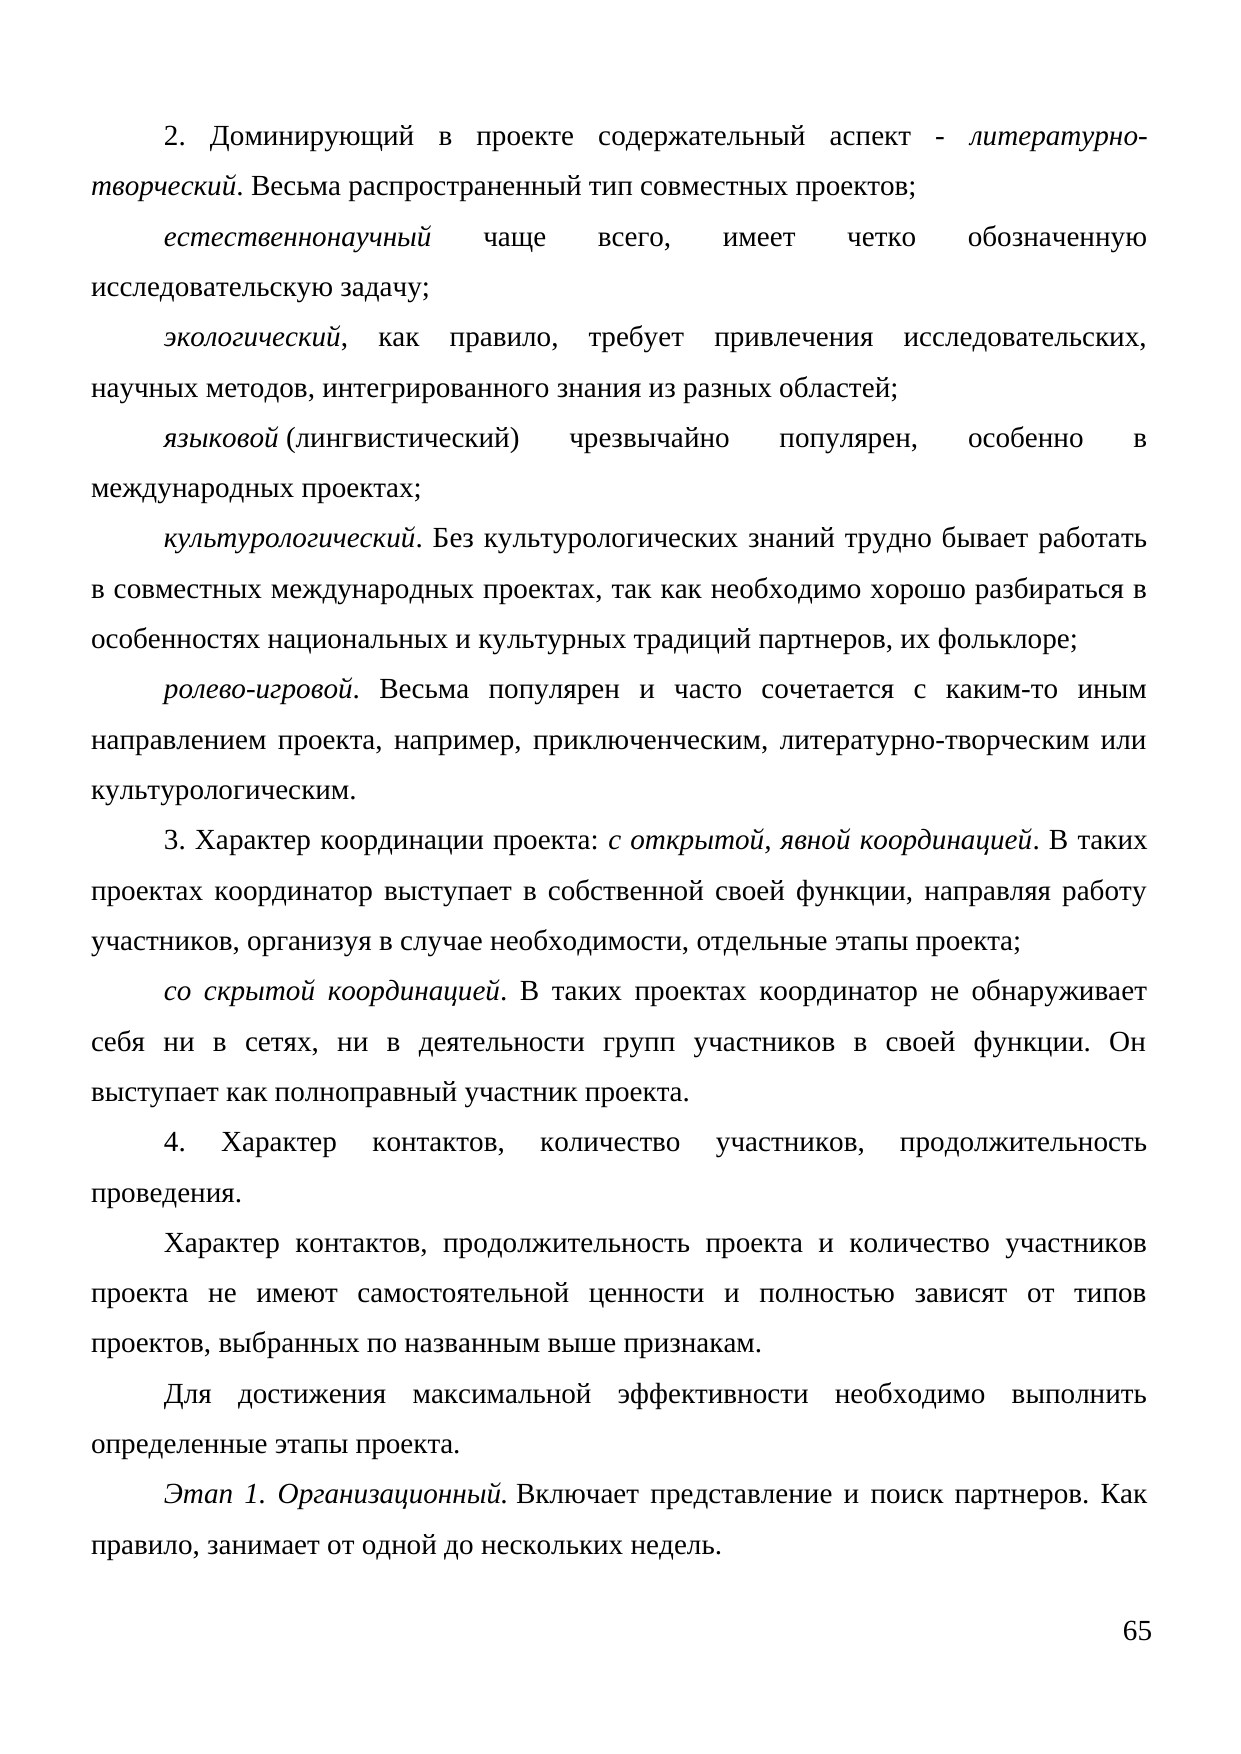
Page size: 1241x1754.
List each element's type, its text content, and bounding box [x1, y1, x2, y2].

text 3. Характер координации проекта: с открытой, явной координацией. В таких проектах координатор выступает в собственной своей функции, направляя работу участников, организуя в случае необходимости, отдельные этапы проекта; [91, 906, 1147, 957]
text культурологический. Без культурологических знаний трудно бывает работать в совместных международных проектах, так как необходимо хорошо разбираться в особенностях национальных и культурных традиций партнеров, их фольклоре; [91, 521, 1147, 571]
text языковой (лингвистический) чрезвычайно популярен, особенно в международных проектах; [91, 420, 1147, 504]
text ролево-игровой. Весьма популярен и часто сочетается с каким-то иным направлением проекта, например, приключенческим, литературно-творческим или культурологическим. [91, 755, 1147, 806]
text культурологический. Без культурологических знаний трудно бывает работать в совместных международных проектах, так как необходимо хорошо разбираться в особенностях национальных и культурных традиций партнеров, их фольклоре; [91, 604, 1147, 655]
text со скрытой координацией. В таких проектах координатор не обнаруживает себя ни в сетях, ни в деятельности групп участников в своей функции. Он выступает как полноправный участник проекта. [91, 1057, 1147, 1108]
text 4. Характер контактов, количество участников, продолжительность проведения. [91, 1124, 1147, 1208]
text ролево-игровой. Весьма популярен и часто сочетается с каким-то иным направлением проекта, например, приключенческим, литературно-творческим или культурологическим. [91, 672, 1147, 722]
text 3. Характер координации проекта: с открытой, явной координацией. В таких проектах координатор выступает в собственной своей функции, направляя работу участников, организуя в случае необходимости, отдельные этапы проекта; [91, 822, 1147, 873]
text экологический, как правило, требует привлечения исследовательских, научных методов, интегрированного знания из разных областей; [91, 319, 1147, 403]
text Характер контактов, продолжительность проекта и количество участников проекта не имеют самостоятельной ценности и полностью зависят от типов проектов, выбранных по названным выше признакам. [91, 1225, 1147, 1275]
text естественнонаучный чаще всего, имеет четко обозначенную исследовательскую задачу; [91, 219, 1147, 303]
text со скрытой координацией. В таких проектах координатор не обнаруживает себя ни в сетях, ни в деятельности групп участников в своей функции. Он выступает как полноправный участник проекта. [91, 973, 1147, 1024]
text Для достижения максимальной эффективности необходимо выполнить определенные этапы проекта. [91, 1376, 1147, 1460]
text Характер контактов, продолжительность проекта и количество участников проекта не имеют самостоятельной ценности и полностью зависят от типов проектов, выбранных по названным выше признакам. [91, 1309, 1147, 1359]
text Этап 1. Организационный. Включает представление и поиск партнеров. Как правило, занимает от одной до нескольких недель. [91, 1477, 1147, 1560]
text 2. Доминирующий в проекте содержательный аспект - литературно-творческий. Весьма распространенный тип совместных проектов; [91, 118, 1147, 202]
